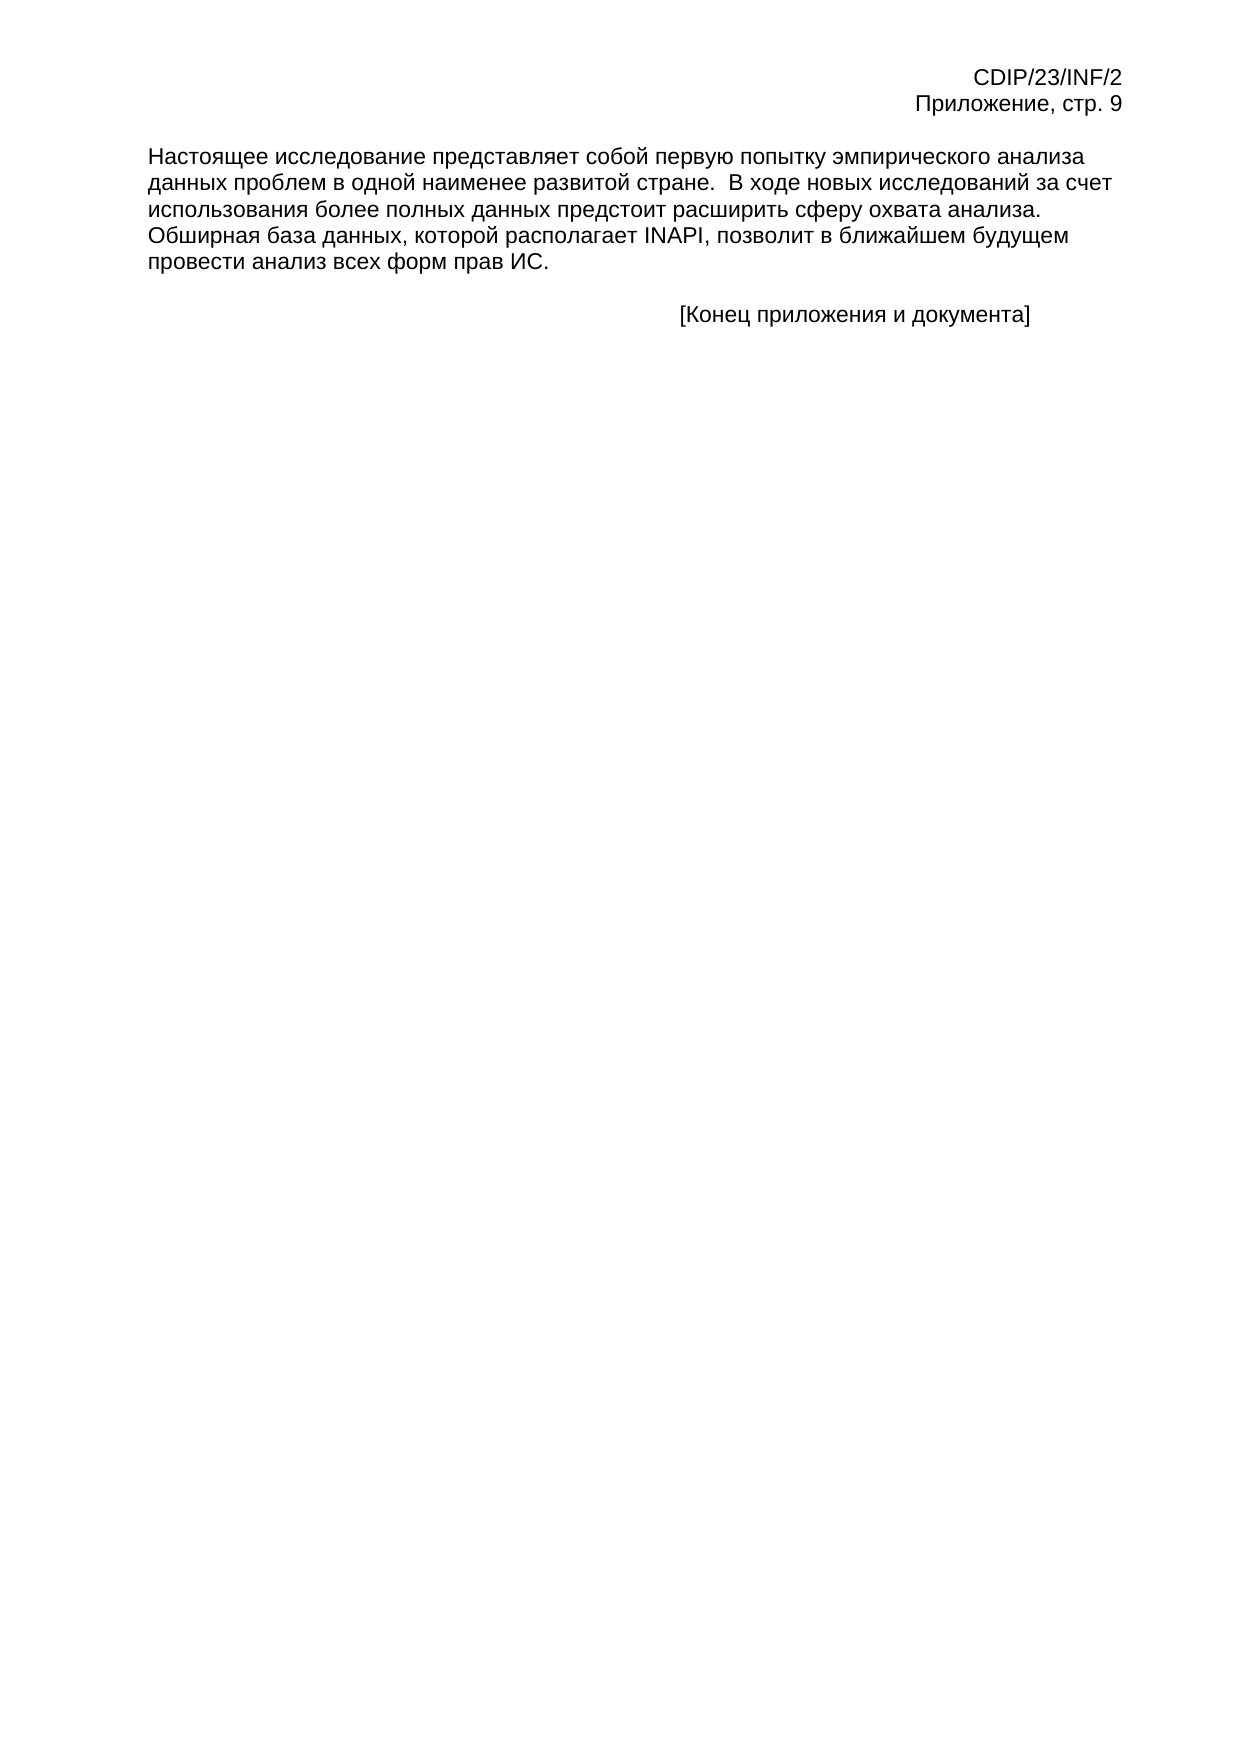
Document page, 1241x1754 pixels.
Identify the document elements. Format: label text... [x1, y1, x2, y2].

text Настоящее исследование представляет собой первую попытку эмпирического анализа данных проблем в одной наименее развитой стране. В ходе новых исследований за счет использования более полных данных предстоит расширить сферу охвата анализа. Обширная база данных, которой располагает INAPI, позволит в ближайшем будущем провести анализ всех форм прав ИС. [148, 143, 1122, 275]
text [Конец приложения и документа] [620, 301, 1122, 327]
